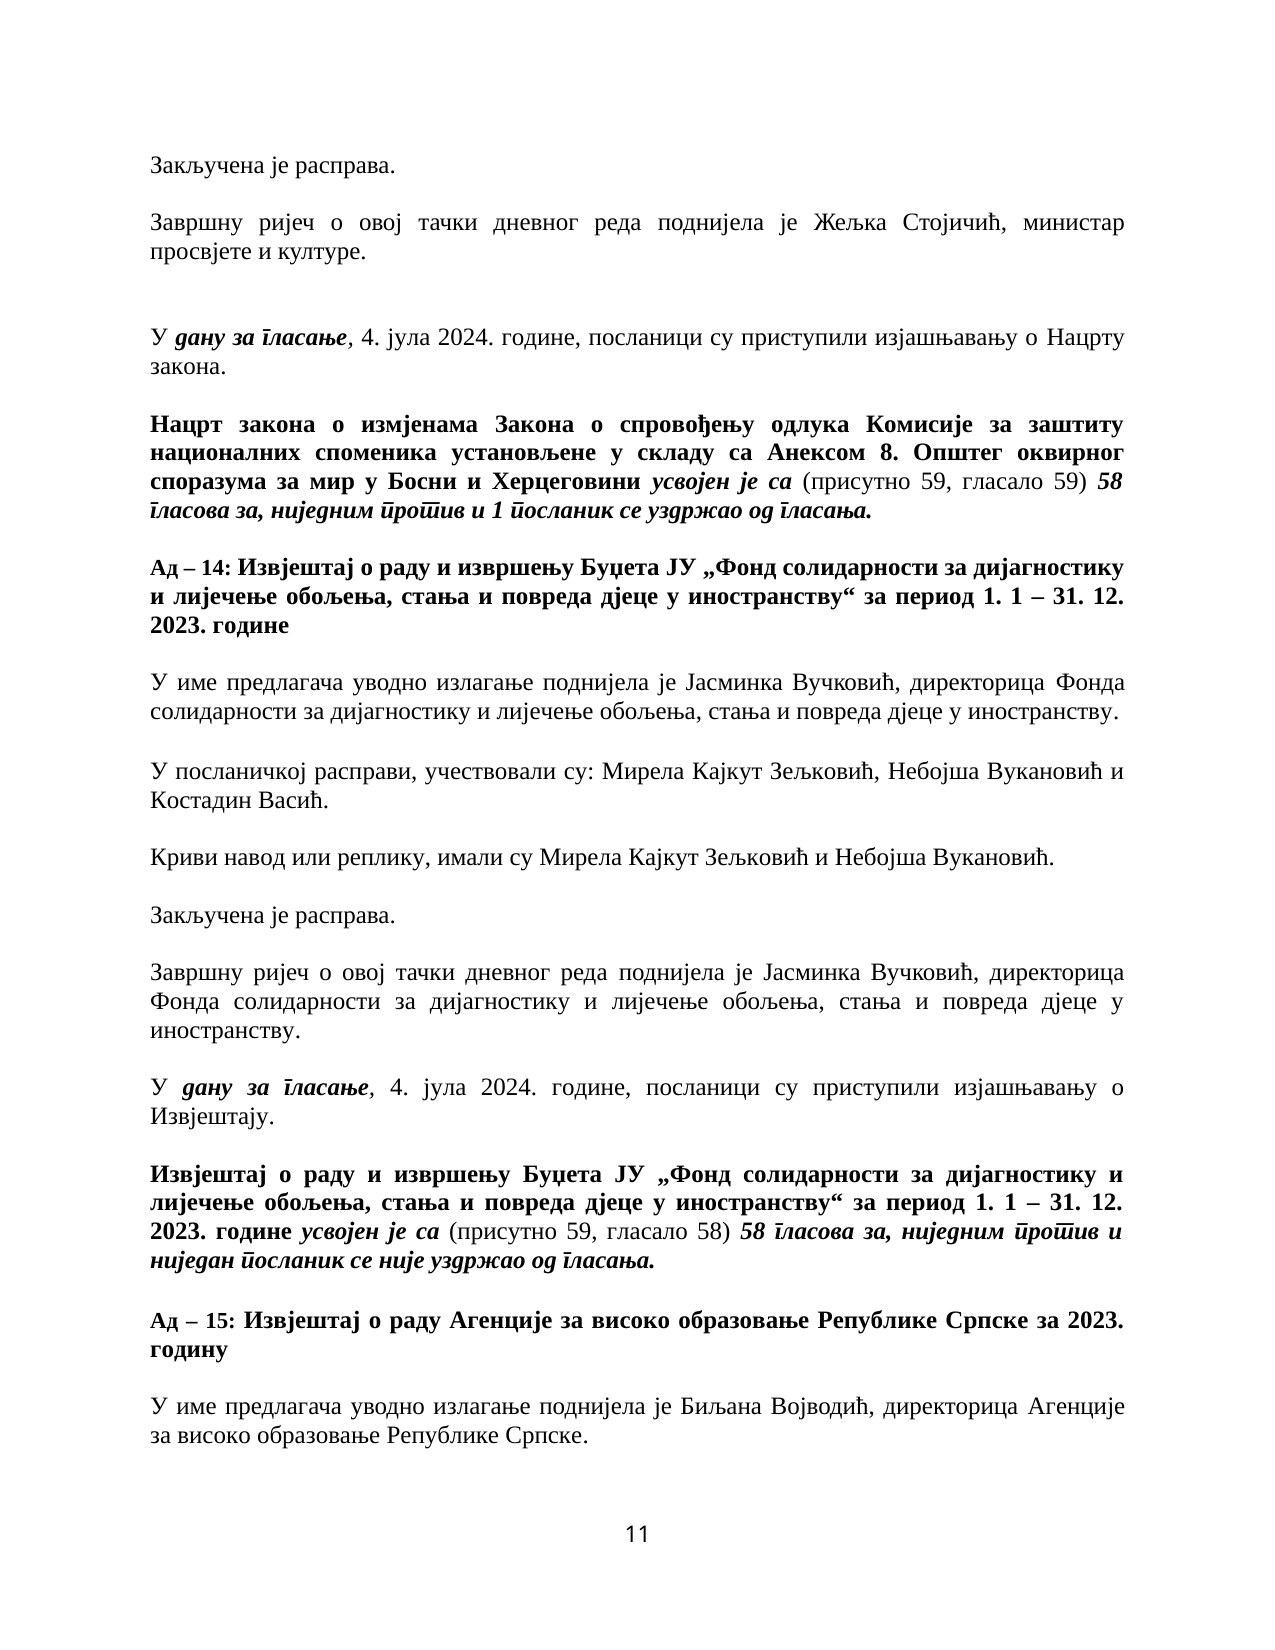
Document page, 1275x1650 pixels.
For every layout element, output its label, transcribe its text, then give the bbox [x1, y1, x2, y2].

text Извјештај о раду и извршењу Буџета ЈУ „Фонд солидарности за дијагностику и лијечење обољења, стања и повреда дјеце у иностранству“ за период 1. 1 – 31. 12. 2023. године усвојен је са (присутно 59, гласало 58) 58 гласова за, ниједним против и ниједан посланик се није уздржао од гласања. [150, 1159, 1125, 1274]
text У посланичкој расправи, учествовали су: Мирела Кајкут Зељковић, Небојша Вукановић и Костадин Васић. [150, 756, 1125, 814]
text Завршну ријеч о овој тачки дневног реда поднијела је Јасминка Вучковић, директорица Фонда солидарности за дијагностику и лијечење обољења, стања и повреда дјеце у иностранству. [150, 957, 1125, 1044]
text Ад – 14: Извјештај о раду и извршењу Буџета ЈУ „Фонд солидарности за дијагностику и лијечење обољења, стања и повреда дјеце у иностранству“ за период 1. 1 – 31. 12. 2023. године [150, 552, 1125, 639]
text У име предлагача уводно излагање поднијела је Биљана Војводић, директорица Агенције за високо образовање Републике Српске. [150, 1391, 1125, 1449]
text У дану за гласање, 4. јула 2024. године, посланици су приступили изјашњавању о Нацрту закона. [150, 322, 1125, 380]
text У дану за гласање, 4. јула 2024. године, посланици су приступили изјашњавању о Извјештају. [150, 1072, 1125, 1130]
text Закључена је расправа. [150, 900, 1125, 929]
text Нацрт закона о измјенама Закона о спровођењу одлука Комисије за заштиту националних споменика установљене у складу са Анексом 8. Општег оквирног споразума за мир у Босни и Херцеговини усвојен је са (присутно 59, гласало 59) 58 гласова за, ниједним против и 1 посланик се уздржао од гласања. [150, 409, 1125, 524]
text Завршну ријеч о овој тачки дневног реда поднијела је Жељка Стојичић, министар просвјете и културе. [150, 207, 1125, 265]
text У име предлагача уводно излагање поднијела је Јасминка Вучковић, директорица Фонда солидарности за дијагностику и лијечење обољења, стања и повреда дјеце у иностранству. [150, 667, 1125, 725]
text Закључена је расправа. [150, 150, 1125, 179]
text Ад – 15: Извјештај о раду Агенције за високо образовање Републике Српске за 2023. годину [150, 1305, 1125, 1362]
text Криви навод или реплику, имали су Мирела Кајкут Зељковић и Небојша Вукановић. [150, 842, 1125, 871]
